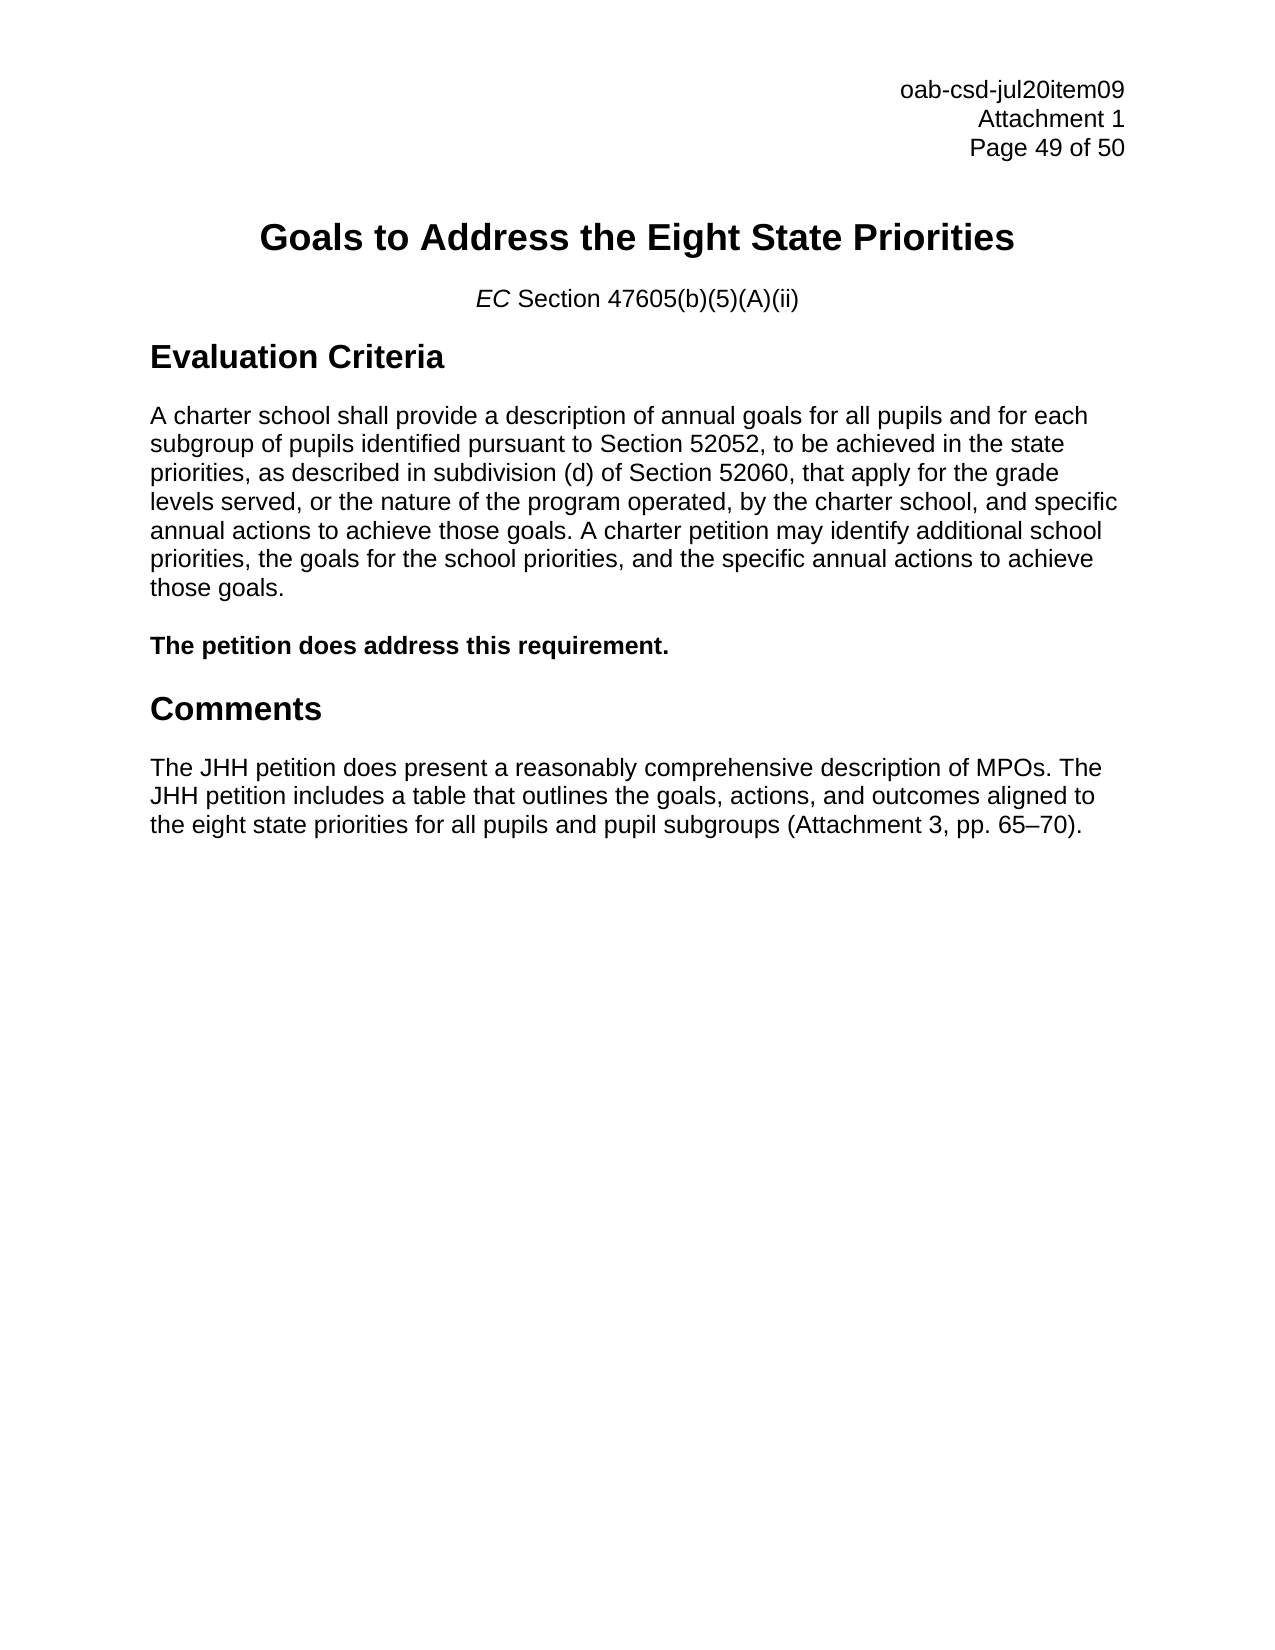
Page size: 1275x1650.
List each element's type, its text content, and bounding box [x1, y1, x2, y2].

subtitle Comments [150, 689, 1125, 727]
subtitle Goals to Address the Eight State Priorities [150, 215, 1125, 258]
text The JHH petition does present a reasonably comprehensive description of MPOs. The JHH petition includes a table that outlines the goals, actions, and outcomes aligned to the eight state priorities for all pupils and pupil subgroups (Attachment 3, pp. 65–70). [150, 752, 1125, 839]
text The petition does address this requirement. [150, 631, 1125, 660]
text EC Section 47605(b)(5)(A)(ii) [150, 283, 1125, 312]
text A charter school shall provide a description of annual goals for all pupils and for each subgroup of pupils identified pursuant to Section 52052, to be achieved in the state priorities, as described in subdivision (d) of Section 52060, that apply for the grade levels served, or the nature of the program operated, by the charter school, and specific annual actions to achieve those goals. A charter petition may identify additional school priorities, the goals for the school priorities, and the specific annual actions to achieve those goals. [150, 401, 1125, 602]
subtitle Evaluation Criteria [150, 337, 1125, 376]
